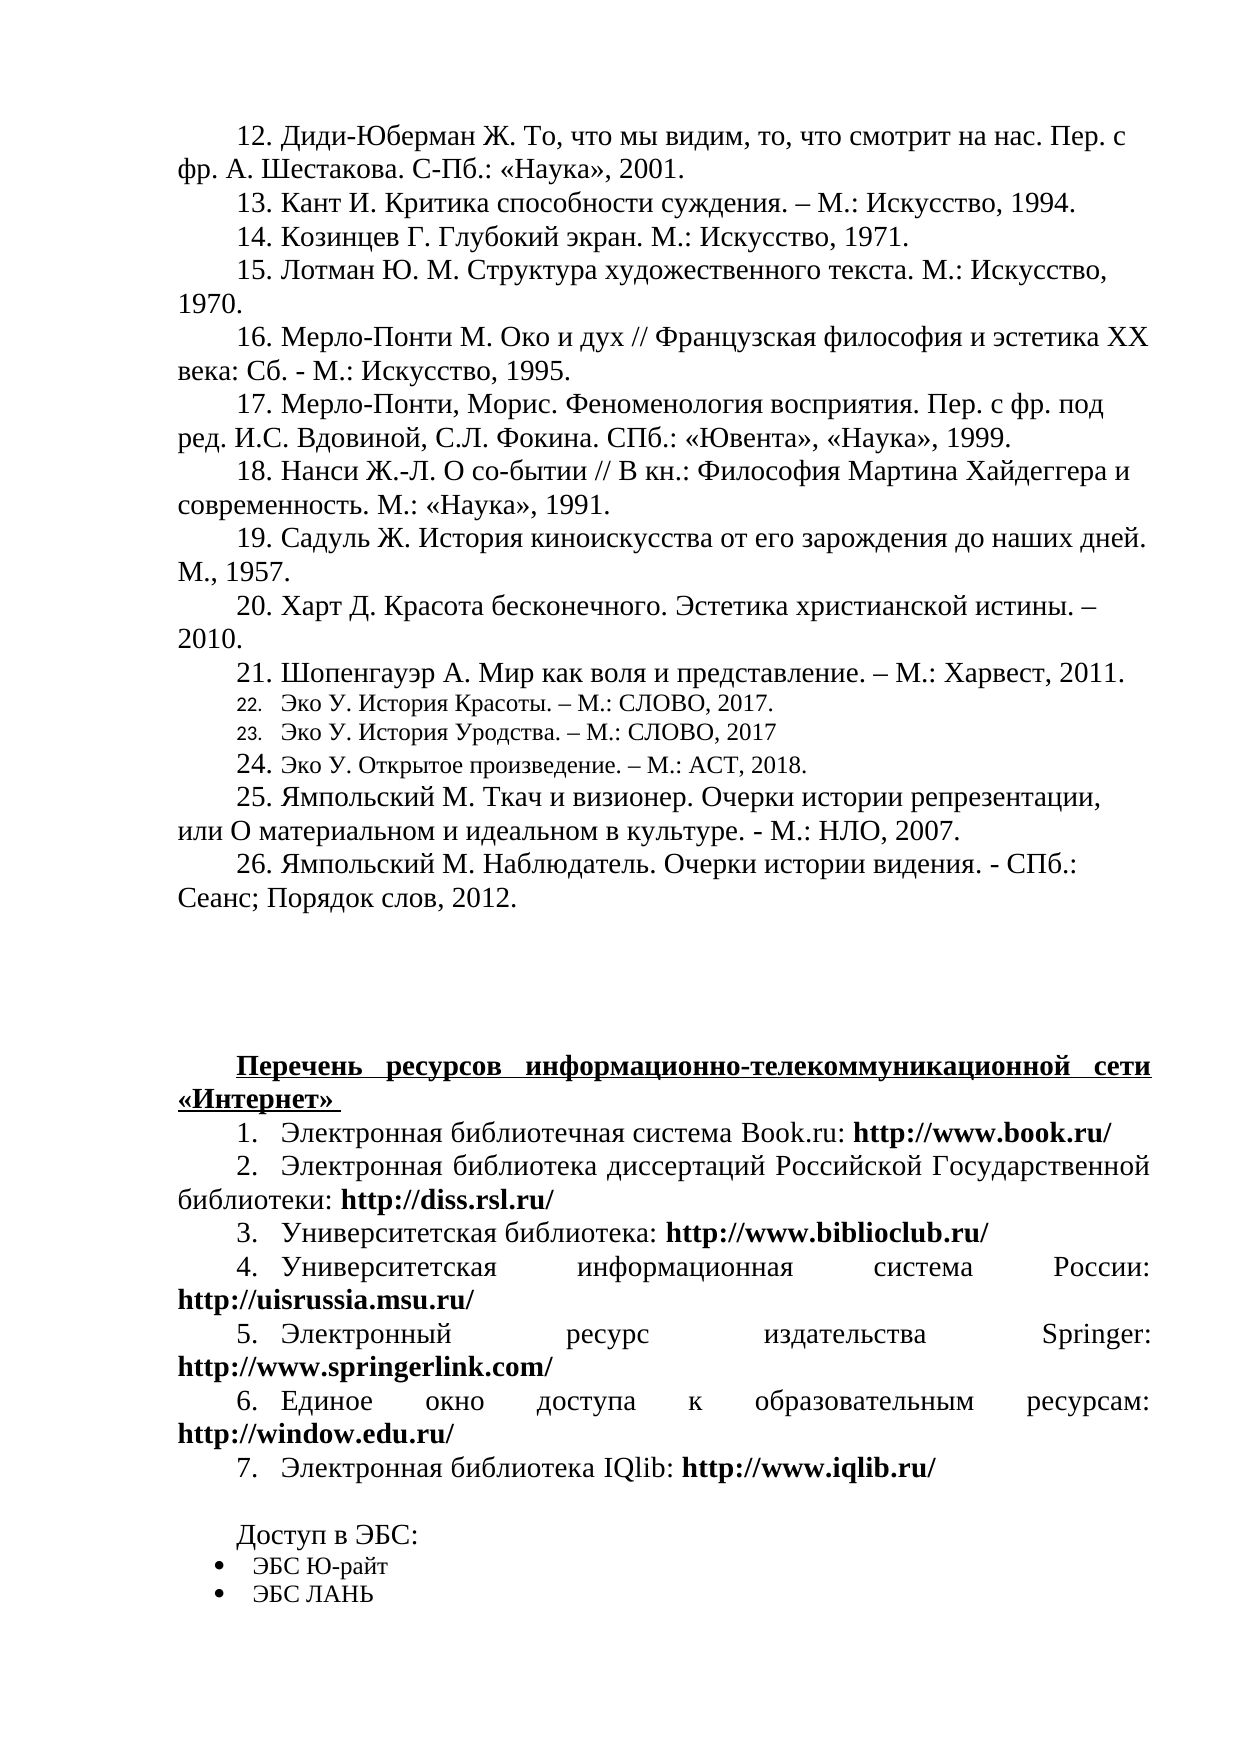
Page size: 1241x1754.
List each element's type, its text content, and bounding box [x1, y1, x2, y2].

list ЭБС ЛАНЬ [215, 1579, 1152, 1608]
list ЭБС Ю-райт [215, 1551, 1152, 1579]
list Садуль Ж. История киноискусства от его зарождения до наших дней. М., 1957. [177, 521, 1152, 588]
list Электронная библиотека диссертаций Российской Государственной библиотеки: http://diss.rsl.ru/ [177, 1148, 1152, 1215]
list Единое окно доступа к образовательным ресурсам: http://window.edu.ru/ [177, 1383, 1152, 1450]
list Мерло-Понти, Морис. Феноменология восприятия. Пер. с фр. под ред. И.С. Вдовиной, С.Л. Фокина. СПб.: «Ювента», «Наука», 1999. [177, 386, 1152, 453]
list Ямпольский М. Наблюдатель. Очерки истории видения. - СПб.: Сеанс; Порядок слов, 2012. [177, 846, 1152, 913]
list Диди-Юберман Ж. То, что мы видим, то, что смотрит на нас. Пер. с фр. А. Шестакова. С-Пб.: «Наука», 2001. [177, 118, 1152, 185]
list Эко У. История Уродства. – М.: СЛОВО, 2017 [177, 717, 1152, 746]
list Электронная библиотечная система Book.ru: http://www.book.ru/ [177, 1115, 1152, 1148]
list Козинцев Г. Глубокий экран. М.: Искусство, 1971. [177, 219, 1152, 252]
list Эко У. Открытое произведение. – М.: АСТ, 2018. [177, 746, 1152, 779]
list Шопенгауэр А. Мир как воля и представление. – М.: Харвест, 2011. [177, 655, 1152, 688]
list Университетская библиотека: http://www.biblioclub.ru/ [177, 1215, 1152, 1249]
list Электронная библиотека IQlib: http://www.iqlib.ru/ [177, 1450, 1152, 1484]
text Доступ в ЭБС: [177, 1517, 1152, 1551]
list Ямпольский М. Ткач и визионер. Очерки истории репрезентации, или О материальном и идеальном в культуре. - М.: НЛО, 2007. [177, 779, 1152, 846]
list Нанси Ж.-Л. О со-бытии // В кн.: Философия Мартина Хайдеггера и современность. М.: «Наука», 1991. [177, 453, 1152, 521]
list Университетская информационная система России: http://uisrussia.msu.ru/ [177, 1249, 1152, 1316]
list Кант И. Критика способности суждения. – М.: Искусство, 1994. [177, 185, 1152, 219]
list Электронный ресурс издательства Springer: http://www.springerlink.com/ [177, 1316, 1152, 1383]
list Харт Д. Красота бесконечного. Эстетика христианской истины. – 2010. [177, 588, 1152, 655]
list Мерло-Понти М. Око и дух // Французская философия и эстетика ХХ века: Сб. - М.: Искусство, 1995. [177, 319, 1152, 386]
text Перечень ресурсов информационно-телекоммуникационной сети «Интернет» [177, 1048, 1152, 1115]
list Лотман Ю. М. Структура художественного текста. М.: Искусство, 1970. [177, 252, 1152, 319]
list Эко У. История Красоты. – М.: СЛОВО, 2017. [177, 688, 1152, 717]
